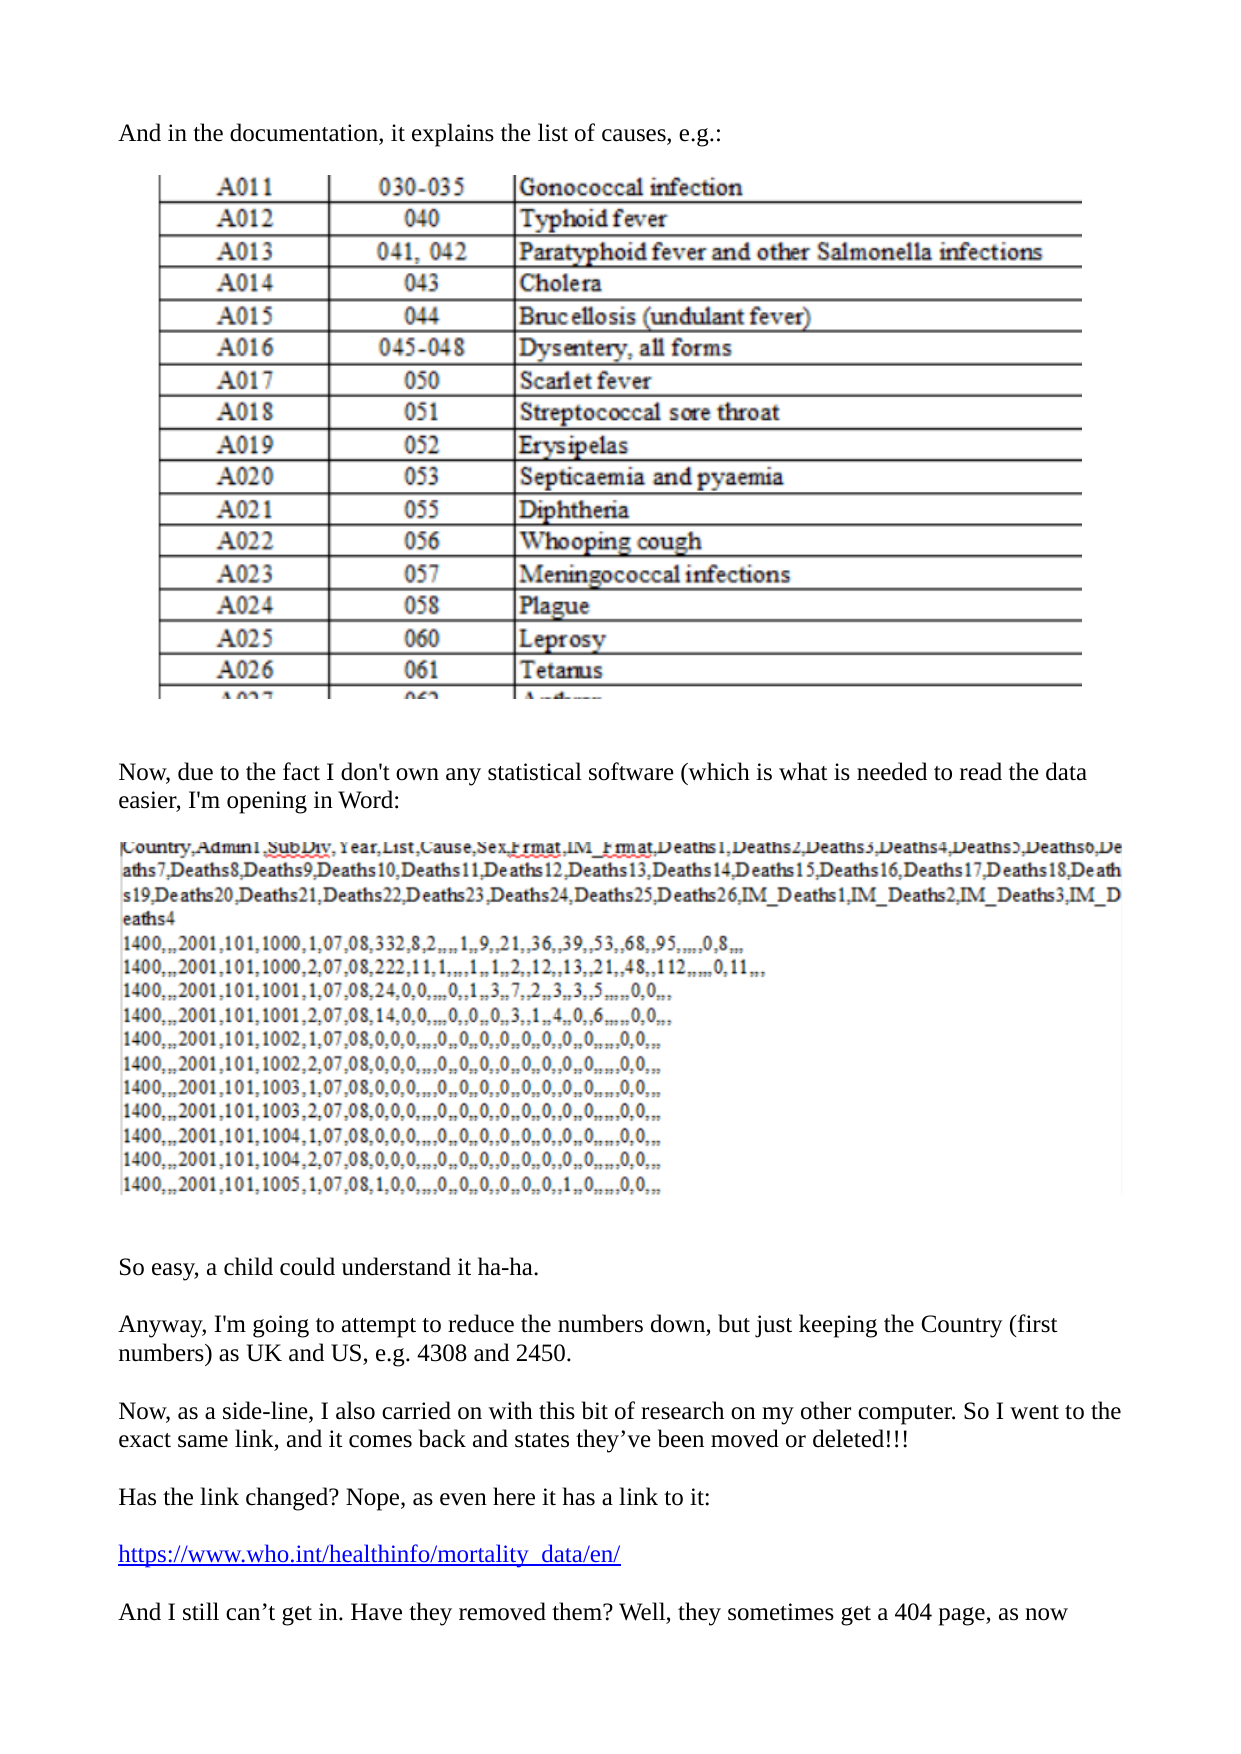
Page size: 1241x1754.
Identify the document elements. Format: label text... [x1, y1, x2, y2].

text Has the link changed? Nope, as even here it has a link to it: [118, 1482, 1122, 1511]
text https://www.who.int/healthinfo/mortality_data/en/ [118, 1539, 1122, 1568]
text And in the documentation, it explains the list of causes, e.g.: [118, 118, 1122, 147]
picture [158, 175, 1082, 699]
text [118, 1597, 1122, 1626]
text Now, due to the fact I don't own any statistical software (which is what is needed to read the data easier, I'm opening in Word: [118, 757, 1122, 814]
text So easy, a child could understand it ha-ha. [118, 1252, 1122, 1281]
text Now, as a side-line, I also carried on with this bit of research on my other computer. So I went to the exact same link, and it comes back and states they’ve been moved or deleted!!! [118, 1396, 1122, 1453]
picture [118, 842, 1123, 1195]
text Anyway, I'm going to attempt to reduce the numbers down, but just keeping the Country (first numbers) as UK and US, e.g. 4308 and 2450. [118, 1309, 1122, 1367]
